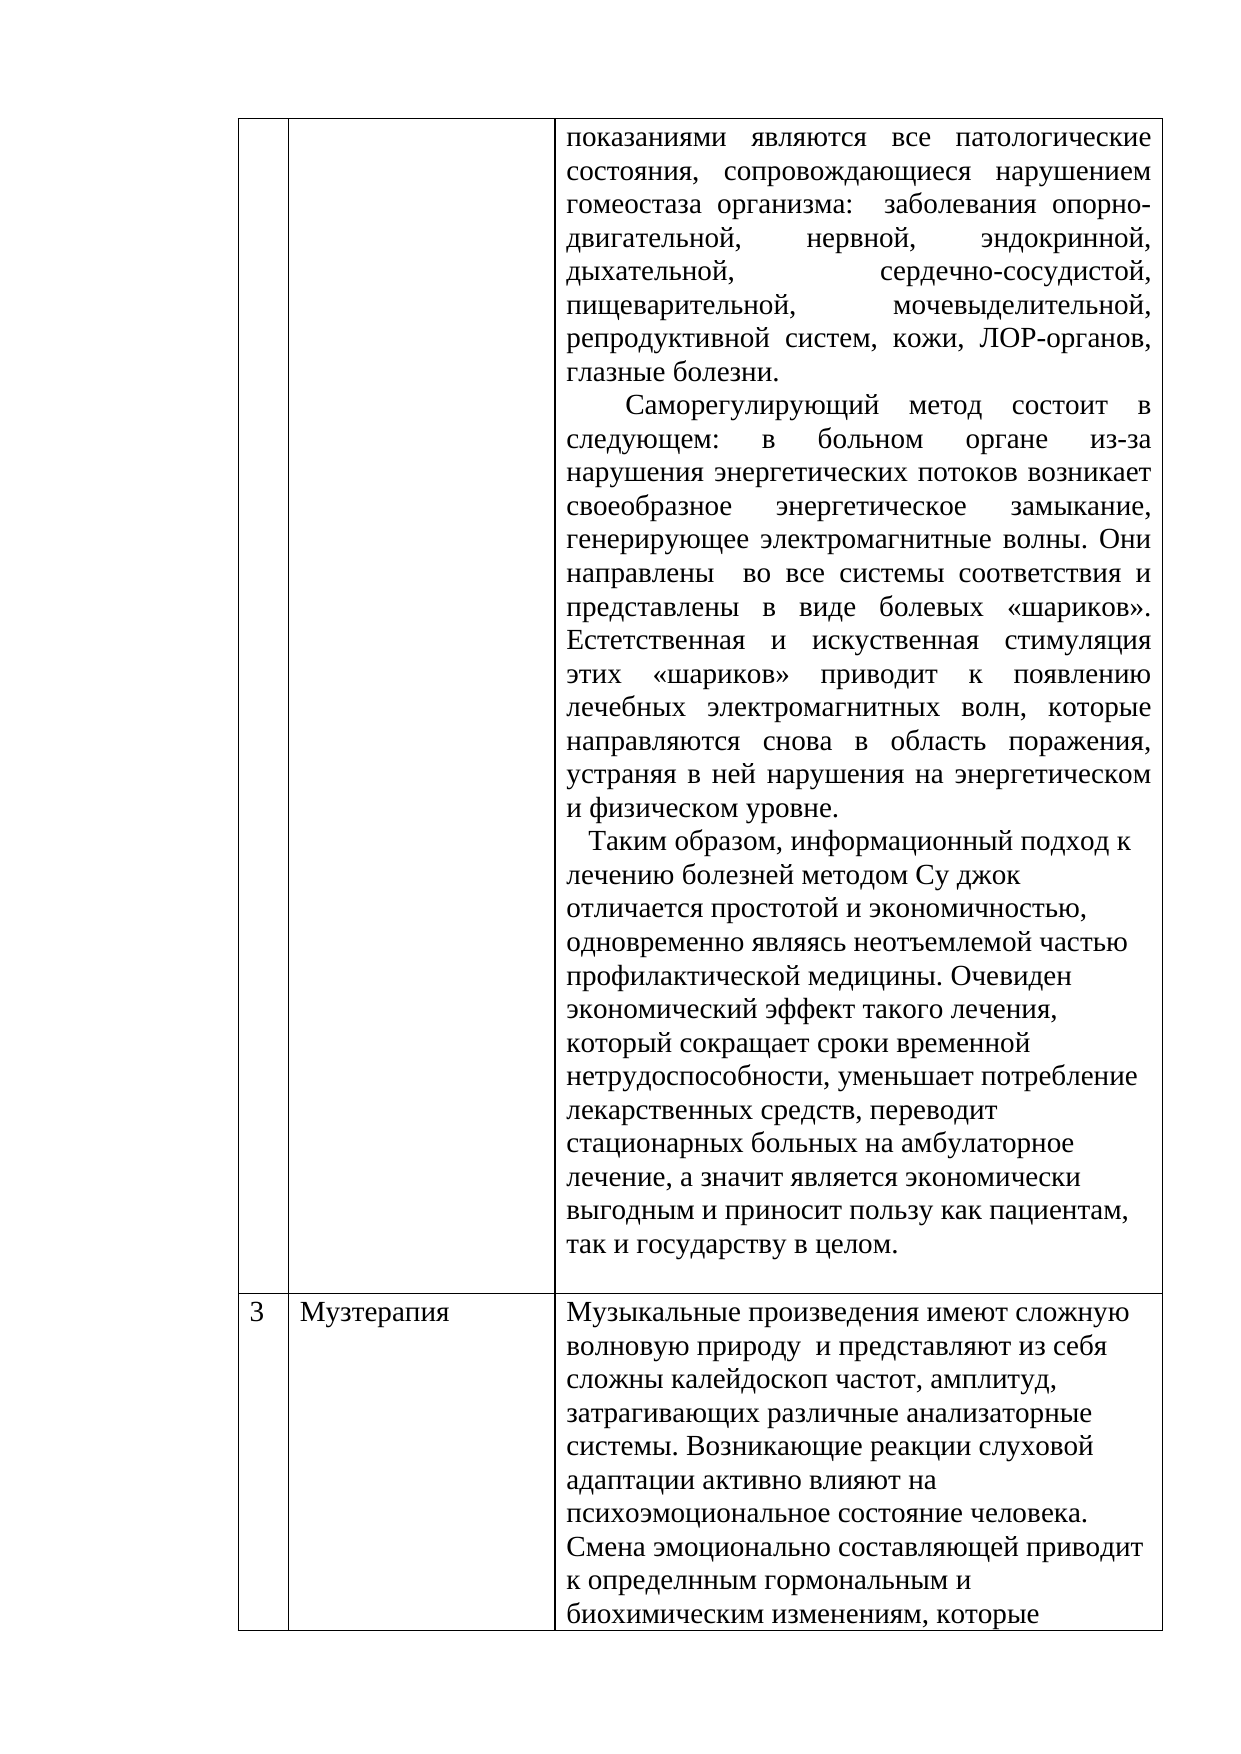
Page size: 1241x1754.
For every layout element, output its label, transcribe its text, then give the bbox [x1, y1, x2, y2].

table_cell 3 [239, 1294, 288, 1629]
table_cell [556, 119, 1162, 1293]
table_cell 2 [239, 119, 288, 1293]
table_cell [289, 119, 554, 1293]
table_cell Музтерапия [289, 1294, 554, 1629]
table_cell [556, 1294, 1162, 1629]
